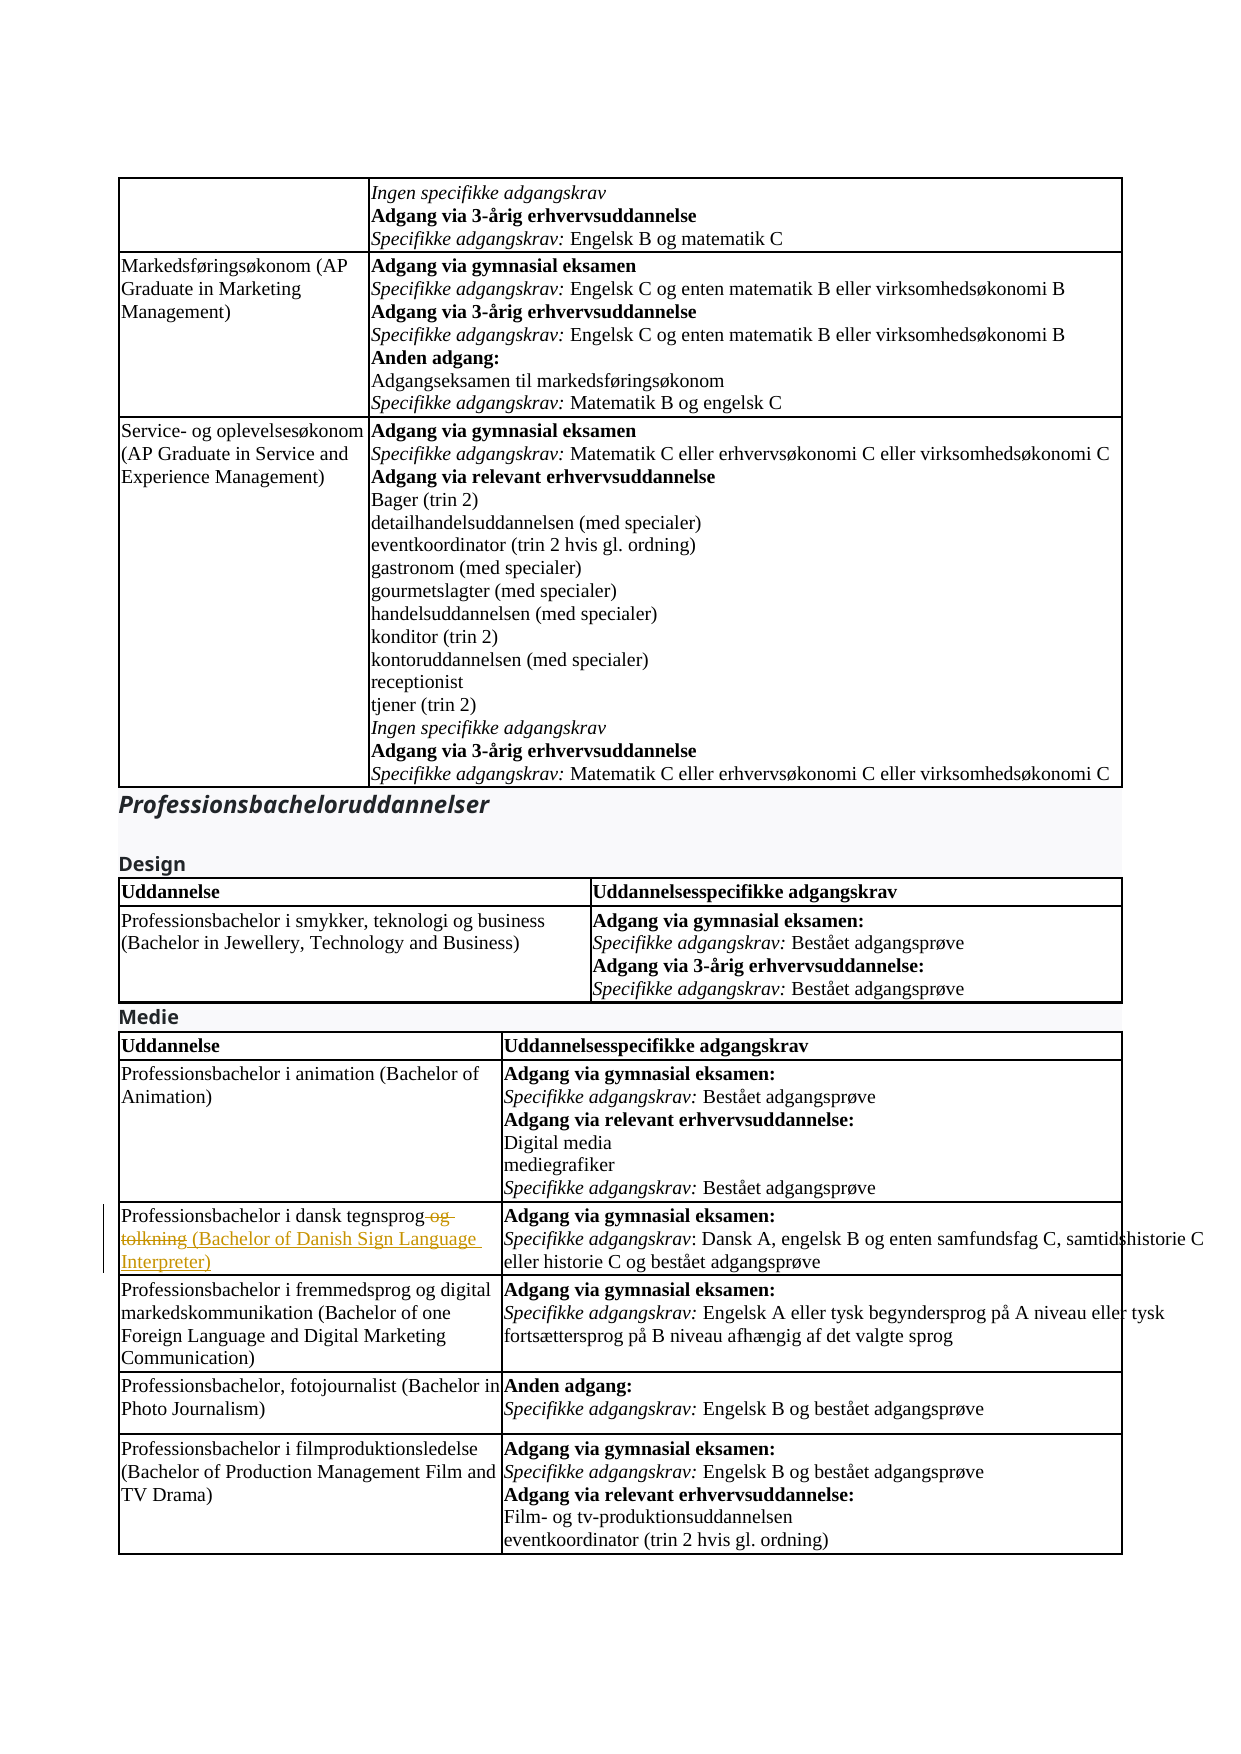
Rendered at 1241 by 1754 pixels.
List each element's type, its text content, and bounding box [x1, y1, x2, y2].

table_header [592, 879, 1121, 905]
table_header [503, 1203, 1121, 1274]
text Medie [118, 1004, 1122, 1031]
table_header [503, 1435, 1121, 1553]
table_header [503, 1276, 1121, 1371]
table_header [120, 418, 368, 786]
table_header [120, 1061, 501, 1201]
text Design [118, 850, 1122, 877]
table_header [120, 179, 368, 251]
table_header [370, 253, 1121, 416]
table_header [120, 1435, 501, 1553]
table_header [120, 1033, 501, 1059]
table_header [503, 1373, 1121, 1433]
table_header [120, 879, 590, 905]
text Professionsbacheloruddannelser [118, 788, 1122, 821]
table_header [120, 1373, 501, 1433]
table_header [120, 1276, 501, 1371]
table_header [120, 253, 368, 416]
table_header [370, 418, 1121, 786]
table_header [120, 1203, 501, 1274]
table_header [503, 1061, 1121, 1201]
table_header [120, 907, 590, 1001]
table_header [370, 179, 1121, 251]
table_header [503, 1033, 1121, 1059]
table_header [592, 907, 1121, 1001]
